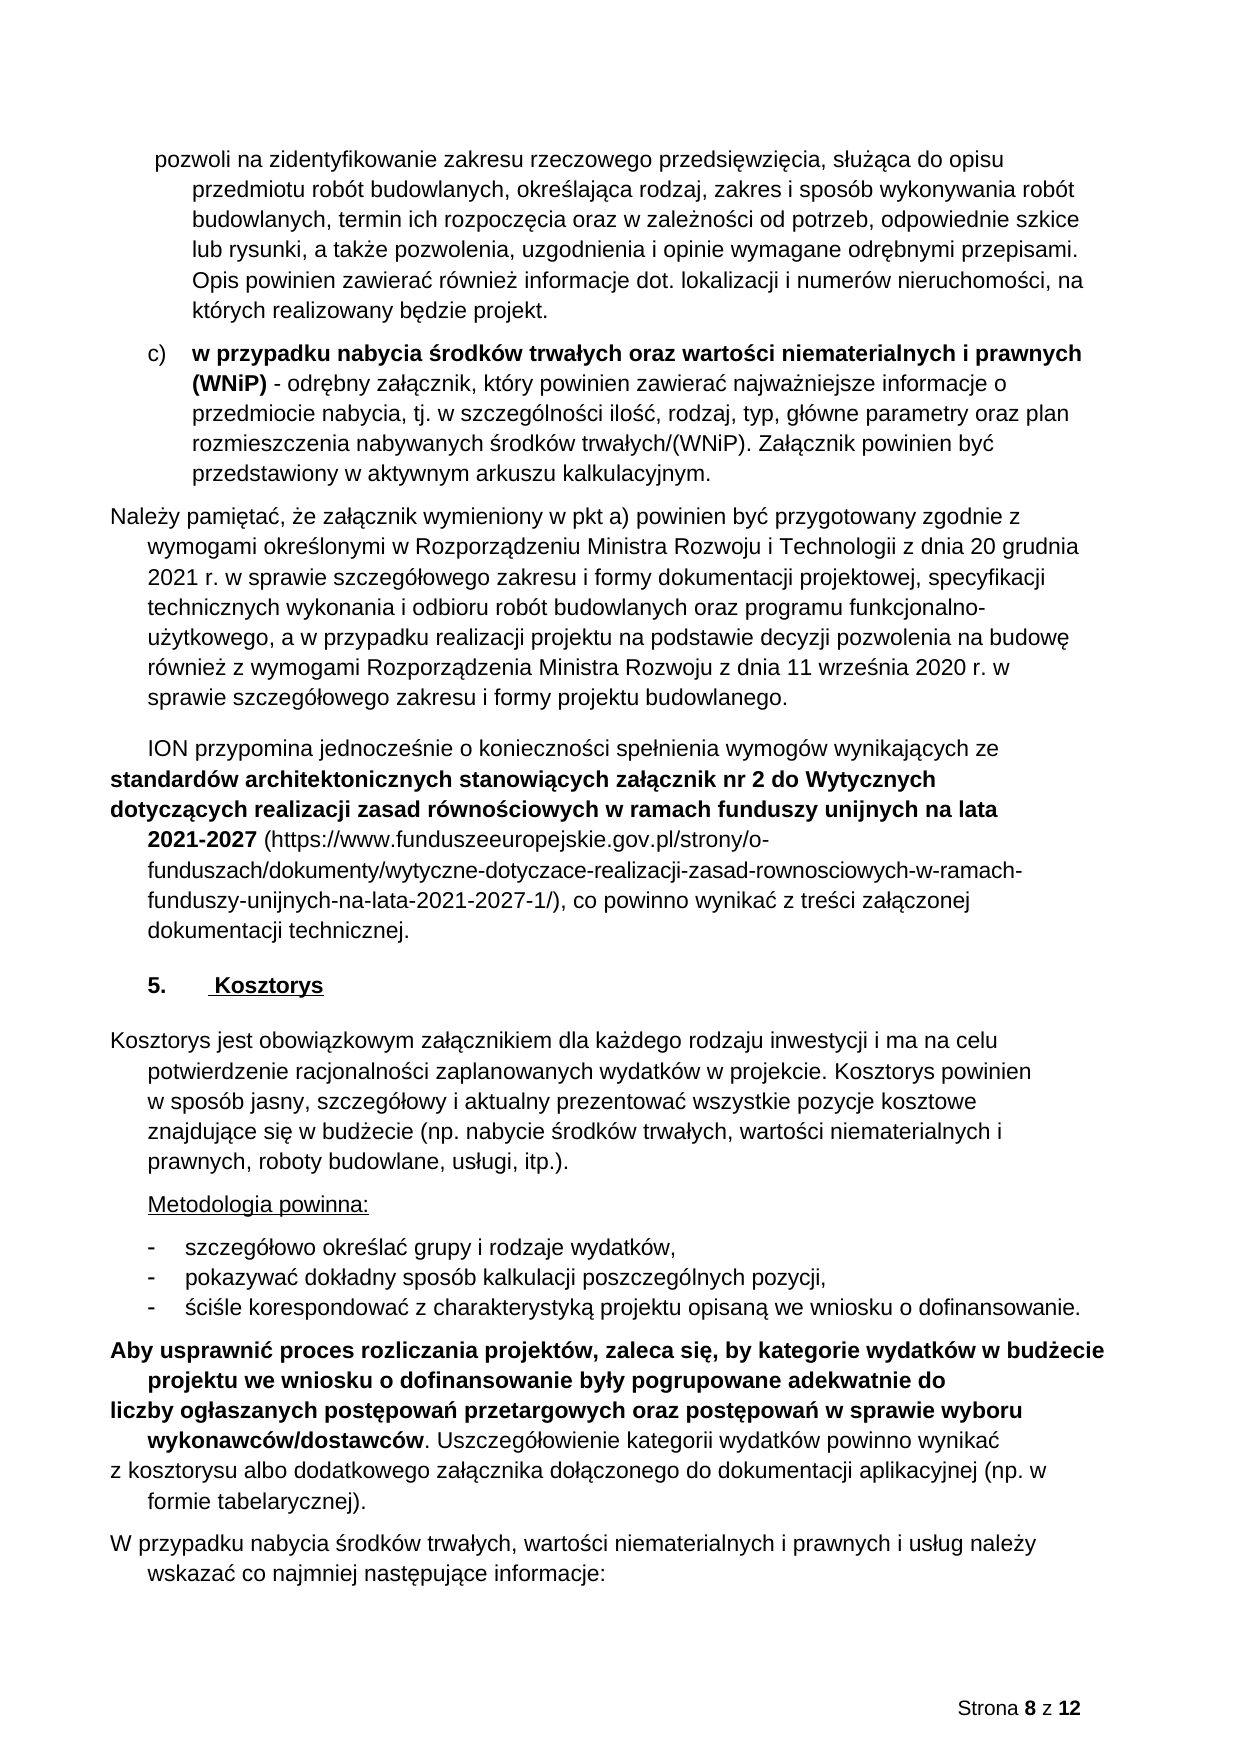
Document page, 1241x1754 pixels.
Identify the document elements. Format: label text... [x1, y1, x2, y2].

list pokazywać dokładny sposób kalkulacji poszczególnych pozycji, [147, 1264, 1122, 1290]
text liczby ogłaszanych postępowań przetargowych oraz postępowań w sprawie wyboru wykonawców/dostawców. Uszczegółowienie kategorii wydatków powinno wynikać [110, 1397, 1122, 1454]
text z kosztorysu albo dodatkowego załącznika dołączonego do dokumentacji aplikacyjnej (np. w formie tabelarycznej). [110, 1457, 1062, 1514]
text W przypadku nabycia środków trwałych, wartości niematerialnych i prawnych i usług należy wskazać co najmniej następujące informacje: [110, 1530, 1086, 1587]
list w przypadku nabycia środków trwałych oraz wartości niematerialnych i prawnych (WNiP) - odrębny załącznik, który powinien zawierać najważniejsze informacje o przedmiocie nabycia, tj. w szczególności ilość, rodzaj, typ, główne parametry oraz plan rozmieszczenia nabywanych środków trwałych/(WNiP). Załącznik powinien być przedstawiony w aktywnym arkuszu kalkulacyjnym. [147, 339, 1082, 487]
text Aby usprawnić proces rozliczania projektów, zaleca się, by kategorie wydatków w budżecie projektu we wniosku o dofinansowanie były pogrupowane adekwatnie do [110, 1337, 1122, 1393]
text Kosztorys jest obowiązkowym załącznikiem dla każdego rodzaju inwestycji i ma na celu potwierdzenie racjonalności zaplanowanych wydatków w projekcie. Kosztorys powinien w sposób jasny, szczegółowy i aktualny prezentować wszystkie pozycje kosztowe znajdujące się w budżecie (np. nabycie środków trwałych, wartości niematerialnych i prawnych, roboty budowlane, usługi, itp.). [110, 1027, 1039, 1175]
text ION przypomina jednocześnie o konieczności spełnienia wymogów wynikających ze [147, 735, 1122, 762]
text dotyczących realizacji zasad równościowych w ramach funduszy unijnych na lata 2021-2027 (https://www.funduszeeuropejskie.gov.pl/strony/o- funduszach/dokumenty/wytyczne-dotyczace-realizacji-zasad-rownosciowych-w-ramach- funduszy-unijnych-na-lata-2021-2027-1/), co powinno wynikać z treści załączonej dokumentacji technicznej. [110, 796, 1039, 943]
text Metodologia powinna: [147, 1191, 1122, 1217]
list szczegółowo określać grupy i rodzaje wydatków, [147, 1234, 1122, 1260]
text pozwoli na zidentyfikowanie zakresu rzeczowego przedsięwzięcia, służąca do opisu przedmiotu robót budowlanych, określająca rodzaj, zakres i sposób wykonywania robót budowlanych, termin ich rozpoczęcia oraz w zależności od potrzeb, odpowiednie szkice lub rysunki, a także pozwolenia, uzgodnienia i opinie wymagane odrębnymi przepisami. Opis powinien zawierać również informacje dot. lokalizacji i numerów nieruchomości, na których realizowany będzie projekt. [154, 146, 1086, 323]
list ściśle korespondować z charakterystyką projektu opisaną we wniosku o dofinansowanie. [147, 1294, 1122, 1320]
text Należy pamiętać, że załącznik wymieniony w pkt a) powinien być przygotowany zgodnie z wymogami określonymi w Rozporządzeniu Ministra Rozwoju i Technologii z dnia 20 grudnia 2021 r. w sprawie szczegółowego zakresu i formy dokumentacji projektowej, specyfikacji technicznych wykonania i odbioru robót budowlanych oraz programu funkcjonalno- użytkowego, a w przypadku realizacji projektu na podstawie decyzji pozwolenia na budowę również z wymogami Rozporządzenia Ministra Rozwoju z dnia 11 września 2020 r. w sprawie szczegółowego zakresu i formy projektu budowlanego. [110, 503, 1086, 711]
text standardów architektonicznych stanowiących załącznik nr 2 do Wytycznych [110, 766, 1122, 792]
subtitle Kosztorys [147, 972, 1122, 999]
